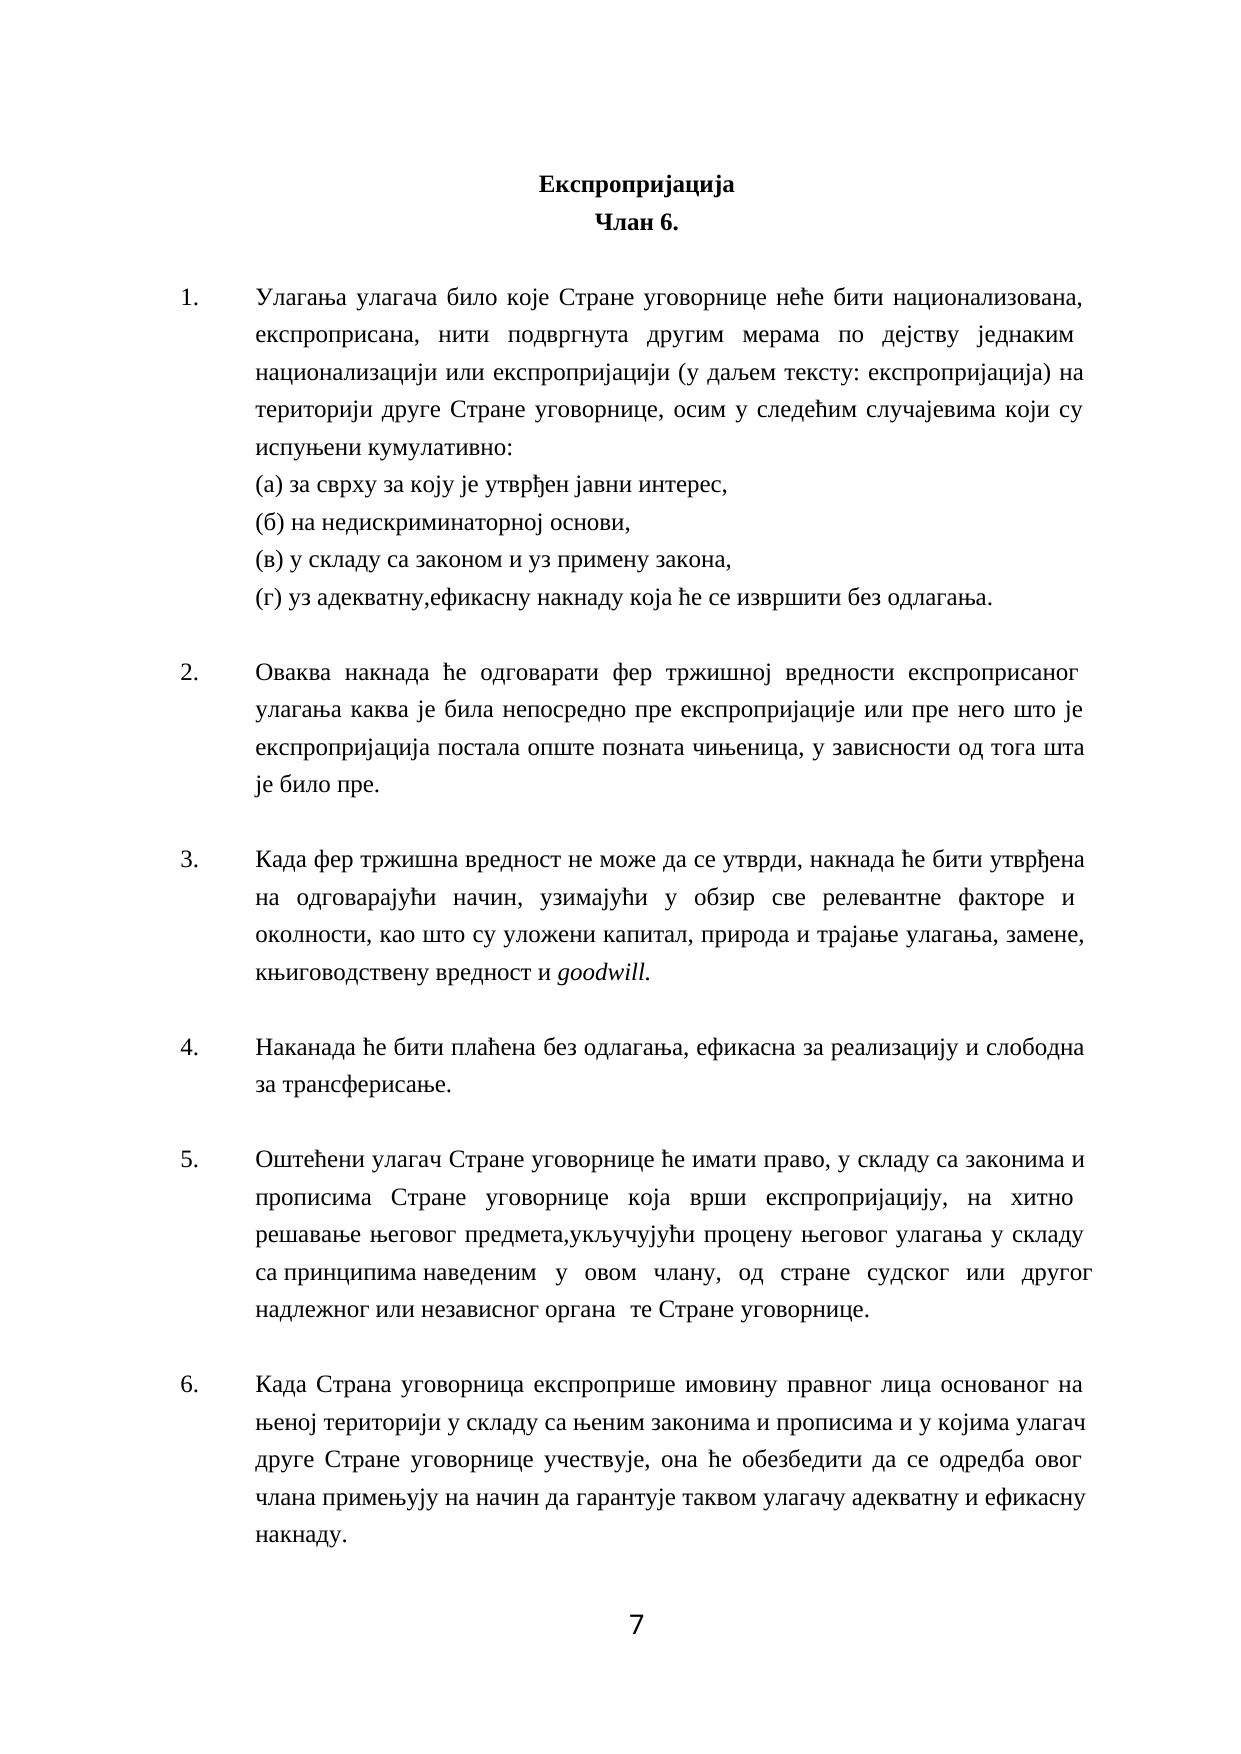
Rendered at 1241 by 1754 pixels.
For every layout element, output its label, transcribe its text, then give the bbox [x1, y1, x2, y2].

text 5. Оштећени улагач Стране уговорнице ће имати право, у складу са законима и прописима Стране уговорнице која врши експропријацију, на хитно решавање његовог предмета,укључујући процену његовог улагања у складу са принципима наведеним у овом члану, од стране судског или другог надлежног или независног органа те Стране уговорнице. [180, 1137, 1093, 1325]
text 2. Оваква накнада ће одговарати фер тржишној вредности експроприсаног улагања каква је била непосредно пре експропријације или пре него што је експропријација постала опште позната чињеница, у зависности од тога шта је било пре. [180, 650, 1093, 800]
text (в) у складу са законом и уз примену закона, [180, 537, 1093, 575]
text 6. Када Страна уговорница експроприше имовину правног лица основаног на њеној територији у складу са њеним законима и прописима и у којима улагач друге Стране уговорнице учествује, она ће обезбедити да се одредба овог члана примењују на начин да гарантује таквом улагачу адекватну и ефикасну накнаду. [180, 1362, 1093, 1550]
text Експропријација [180, 162, 1093, 200]
text 3. Када фер тржишна вредност не може да се утврди, накнада ће бити утврђена на одговарајући начин, узимајући у обзир све релевантне факторе и околности, као што су уложени капитал, природа и трајање улагања, замене, књиговодствену вредност и goodwill. [180, 837, 1093, 987]
text 1. Улагања улагача било које Стране уговорнице неће бити национализована, експроприсана, нити подвргнута другим мерама по дејству једнаким национализацији или експропријацији (у даљем тексту: експропријација) на територији друге Стране уговорнице, осим у следећим случајевима који су испуњени кумулативно: [180, 275, 1093, 462]
text (б) на недискриминаторној основи, [180, 500, 1093, 537]
text (г) уз адекватну,ефикасну накнаду која ће се извршити без одлагања. [180, 575, 1093, 612]
text Члан 6. [180, 200, 1093, 237]
text 4. Наканада ће бити плаћена без одлагања, ефикасна за реализацију и слободна за трансферисање. [180, 1025, 1093, 1100]
text (а) за сврху за коју је утврђен јавни интерес, [180, 462, 1093, 500]
